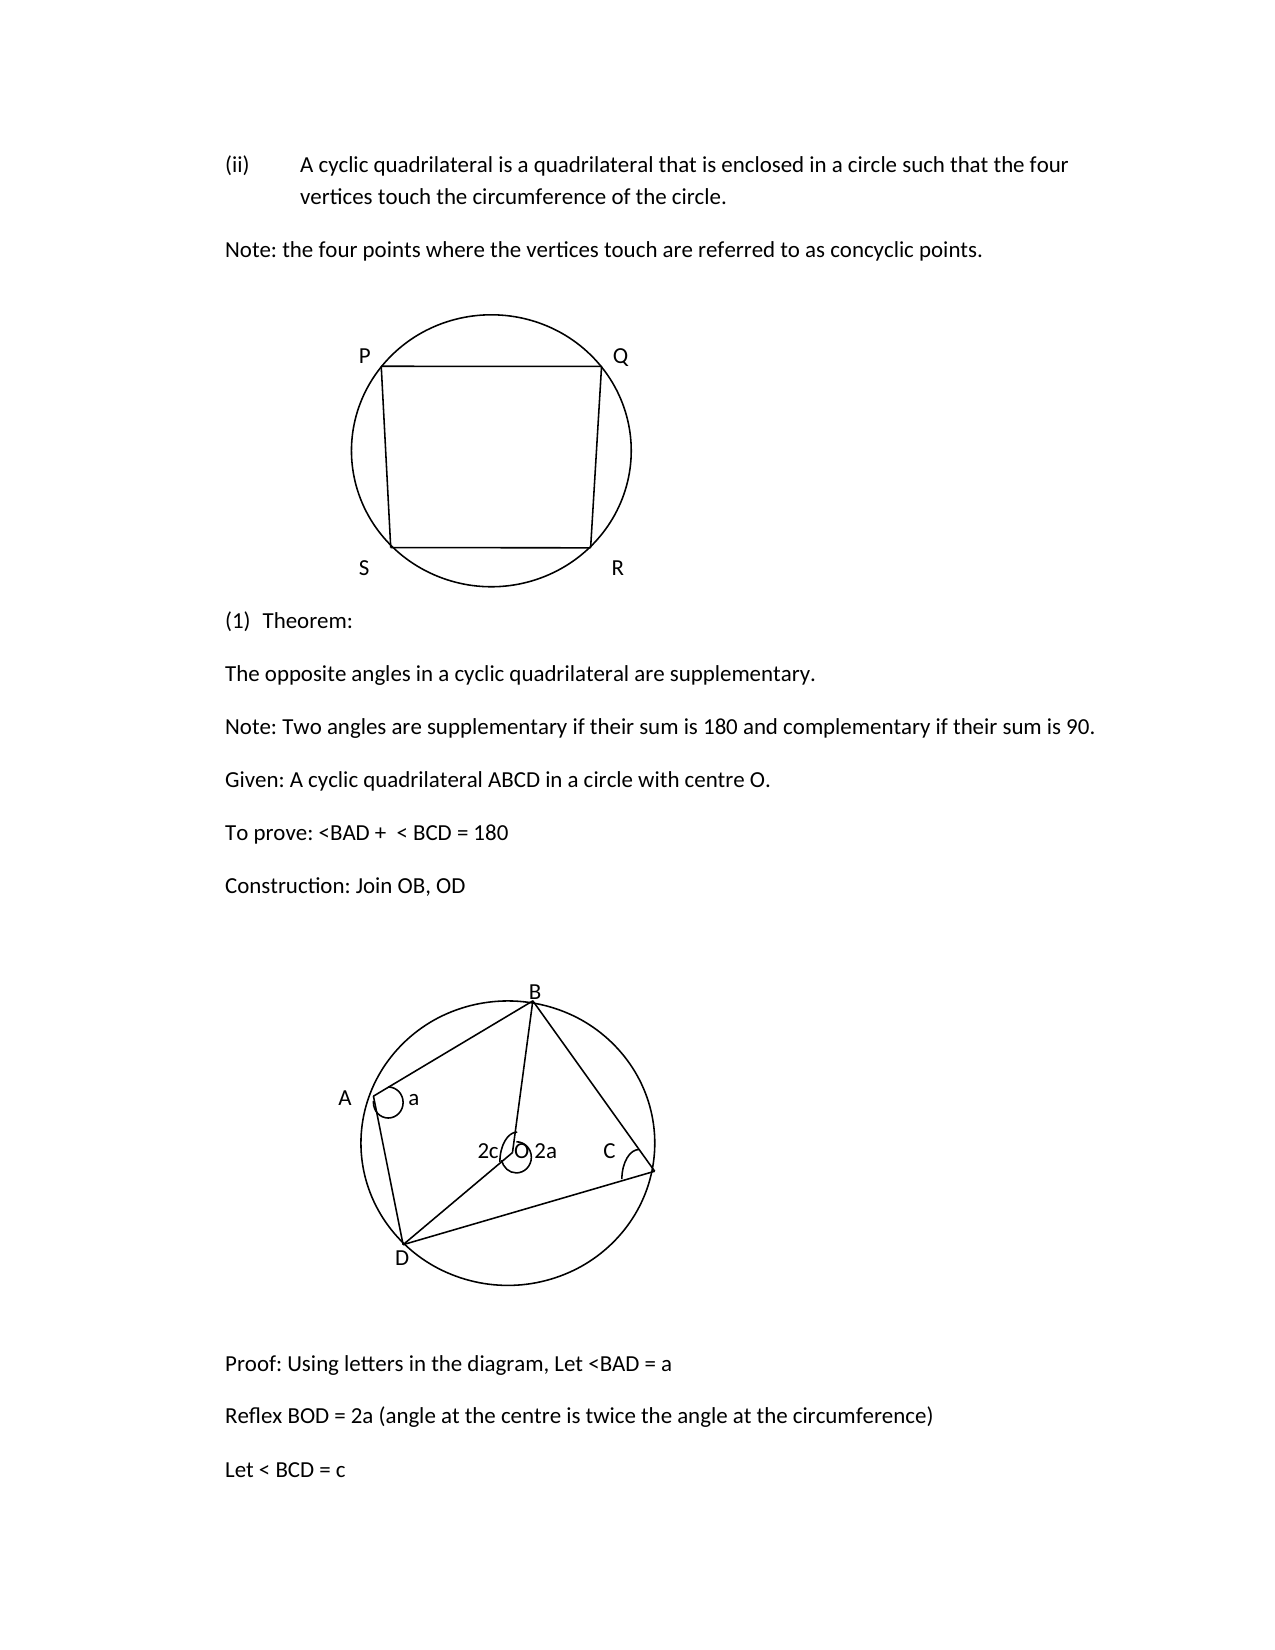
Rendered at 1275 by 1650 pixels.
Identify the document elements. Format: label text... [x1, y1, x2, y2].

text S R [225, 553, 445, 581]
text P Q [225, 341, 406, 369]
text To prove: <BAD + < BCD = 180 [225, 818, 1125, 846]
text Given: A cyclic quadrilateral ABCD in a circle with centre O. [225, 765, 1125, 793]
text B [225, 977, 1125, 1006]
list Theorem: [225, 606, 1125, 634]
text The opposite angles in a cyclic quadrilateral are supplementary. [225, 659, 1125, 687]
text A a [225, 1083, 1125, 1112]
text Reflex BOD = 2a (angle at the centre is twice the angle at the circumference) [225, 1402, 1125, 1430]
list A cyclic quadrilateral is a quadrilateral that is enclosed in a circle such that the four vertices touch the circumference of the circle. [225, 150, 1125, 210]
text Construction: Join OB, OD [225, 871, 1125, 899]
text S R [538, 553, 1125, 581]
text Note: Two angles are supplementary if their sum is 180 and complementary if their sum is 90. [225, 712, 1125, 740]
text Note: the four points where the vertices touch are referred to as concyclic points. [225, 235, 1125, 263]
text D [225, 1243, 1125, 1271]
text Proof: Using letters in the diagram, Let <BAD = a [225, 1349, 1125, 1377]
text P Q [577, 341, 1125, 369]
text Let < BCD = c [225, 1455, 1125, 1483]
text 2c O 2a C [225, 1137, 1125, 1164]
